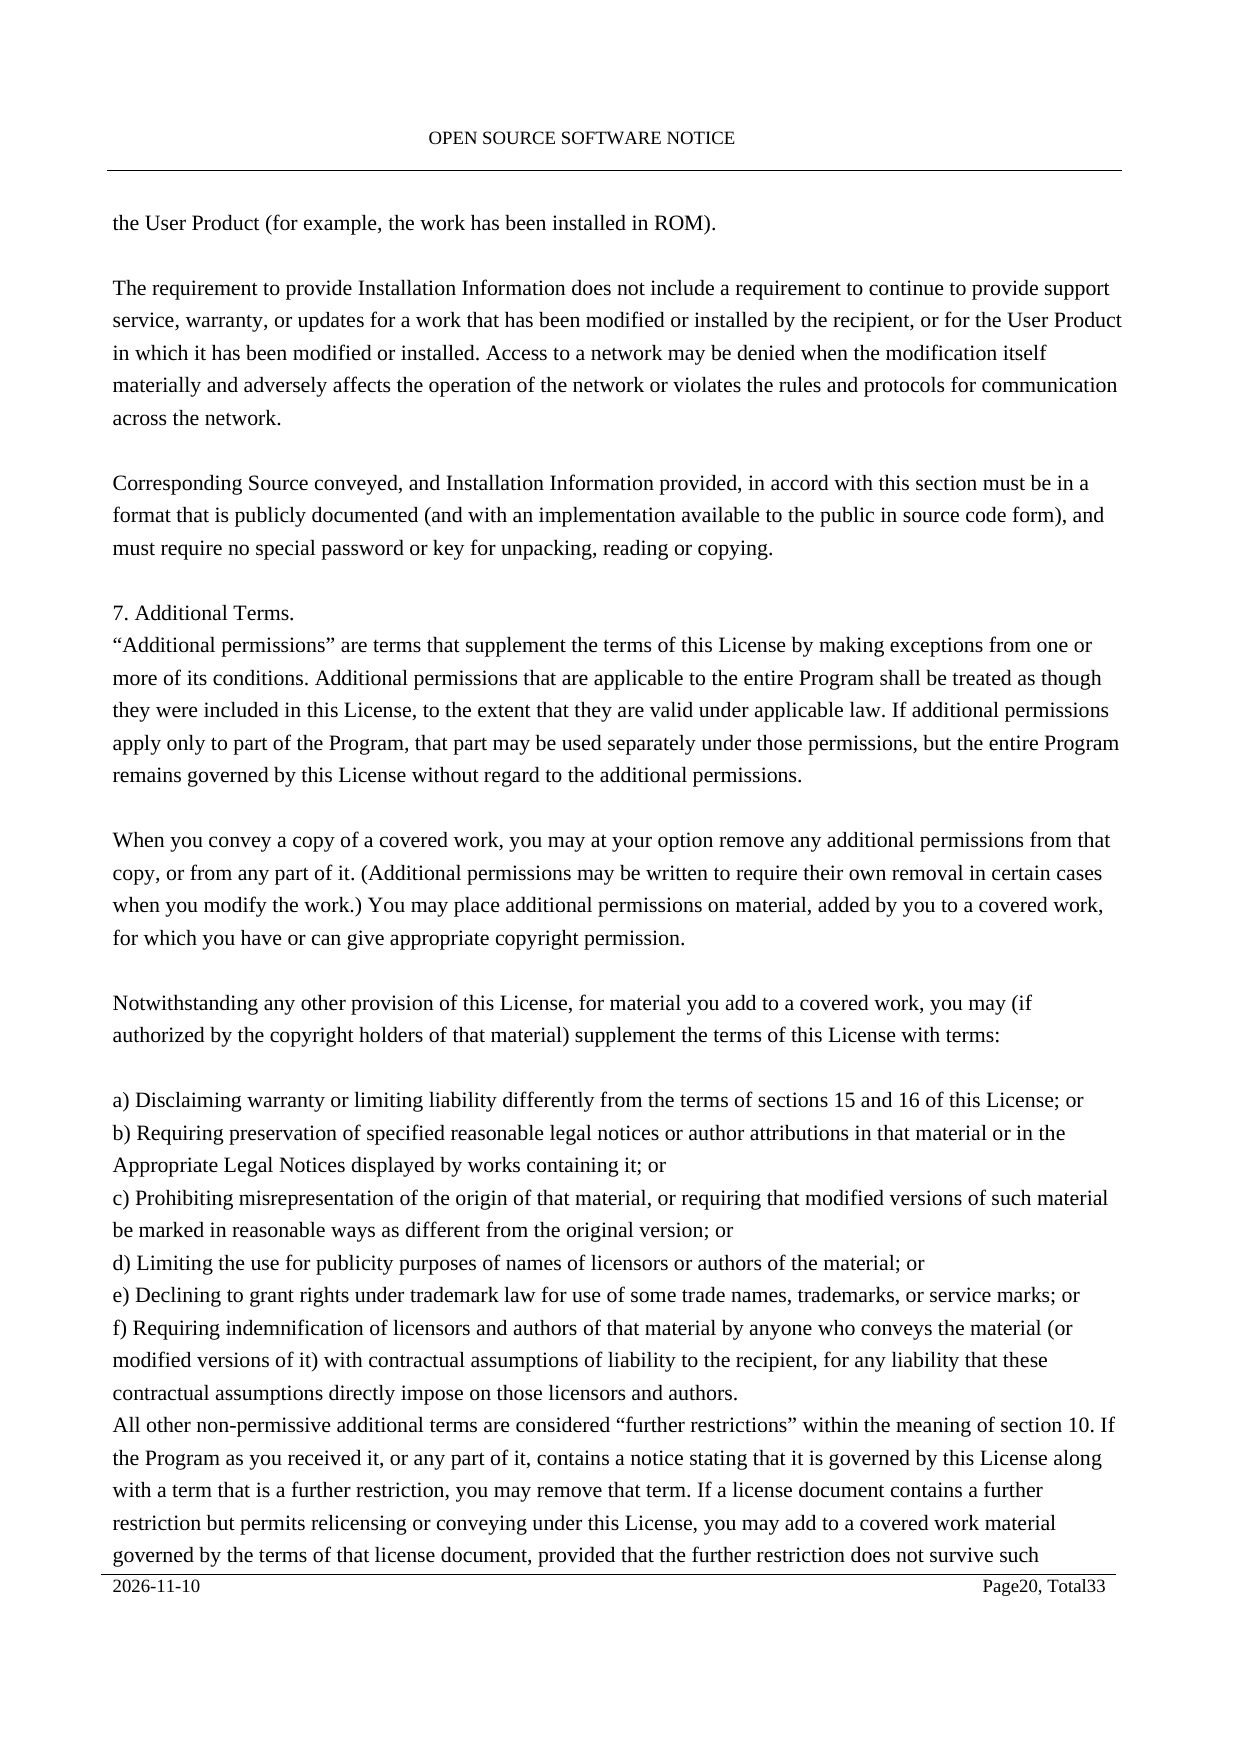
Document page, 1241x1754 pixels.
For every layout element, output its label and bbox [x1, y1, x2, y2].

text [112, 206, 1128, 1571]
